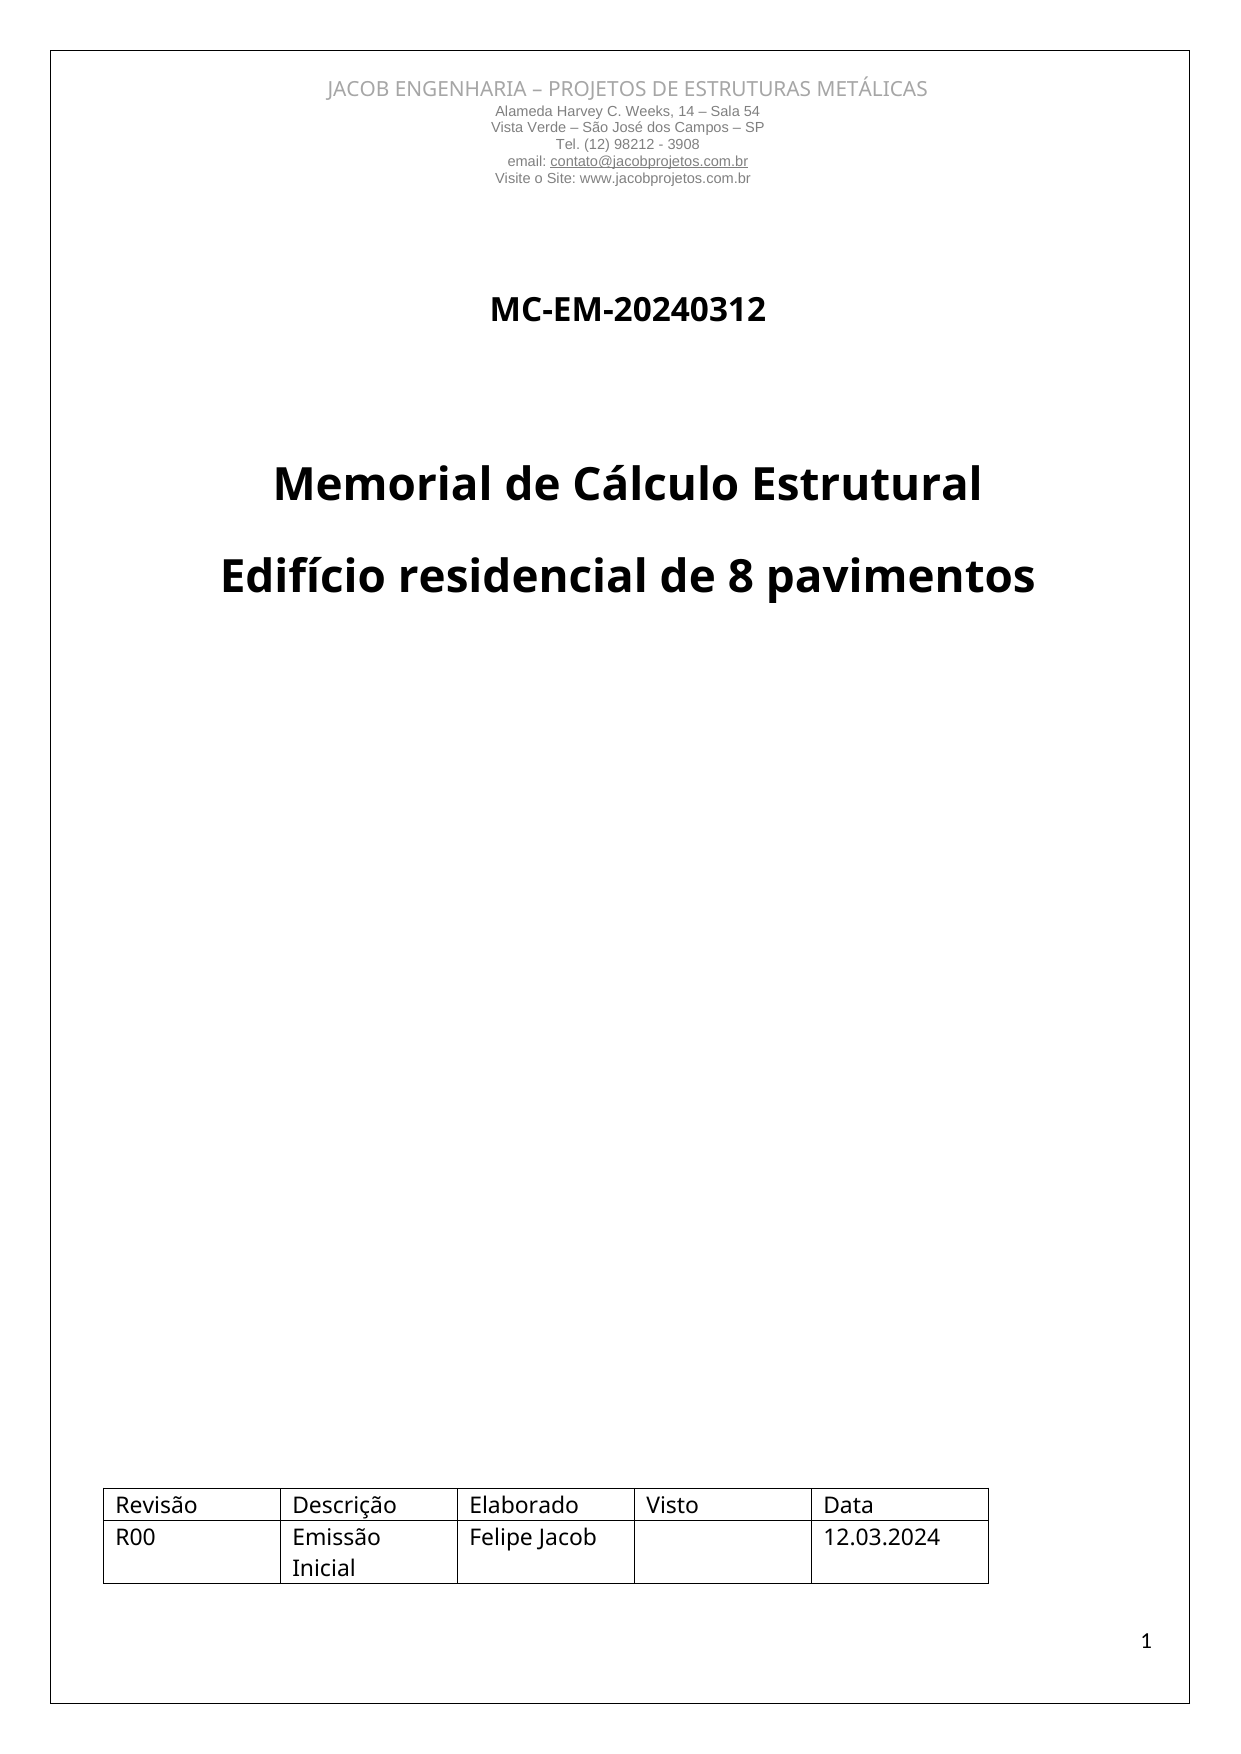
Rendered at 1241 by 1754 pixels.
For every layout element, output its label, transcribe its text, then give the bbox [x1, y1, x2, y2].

table_cell 12.03.2024 [812, 1521, 988, 1583]
table_cell Felipe Jacob [458, 1521, 634, 1583]
table_cell [635, 1521, 811, 1583]
text Edifício residencial de 8 pavimentos [103, 543, 1152, 606]
text Memorial de Cálculo Estrutural [103, 451, 1152, 513]
table_header Visto [635, 1489, 811, 1520]
table_header Descrição [281, 1489, 457, 1520]
text MC-EM-20240312 [103, 285, 1152, 331]
table_header Revisão [104, 1489, 280, 1520]
table_cell Emissão Inicial [281, 1521, 457, 1583]
table_cell R00 [104, 1521, 280, 1583]
table_header Elaborado [458, 1489, 634, 1520]
table_header Data [812, 1489, 988, 1520]
